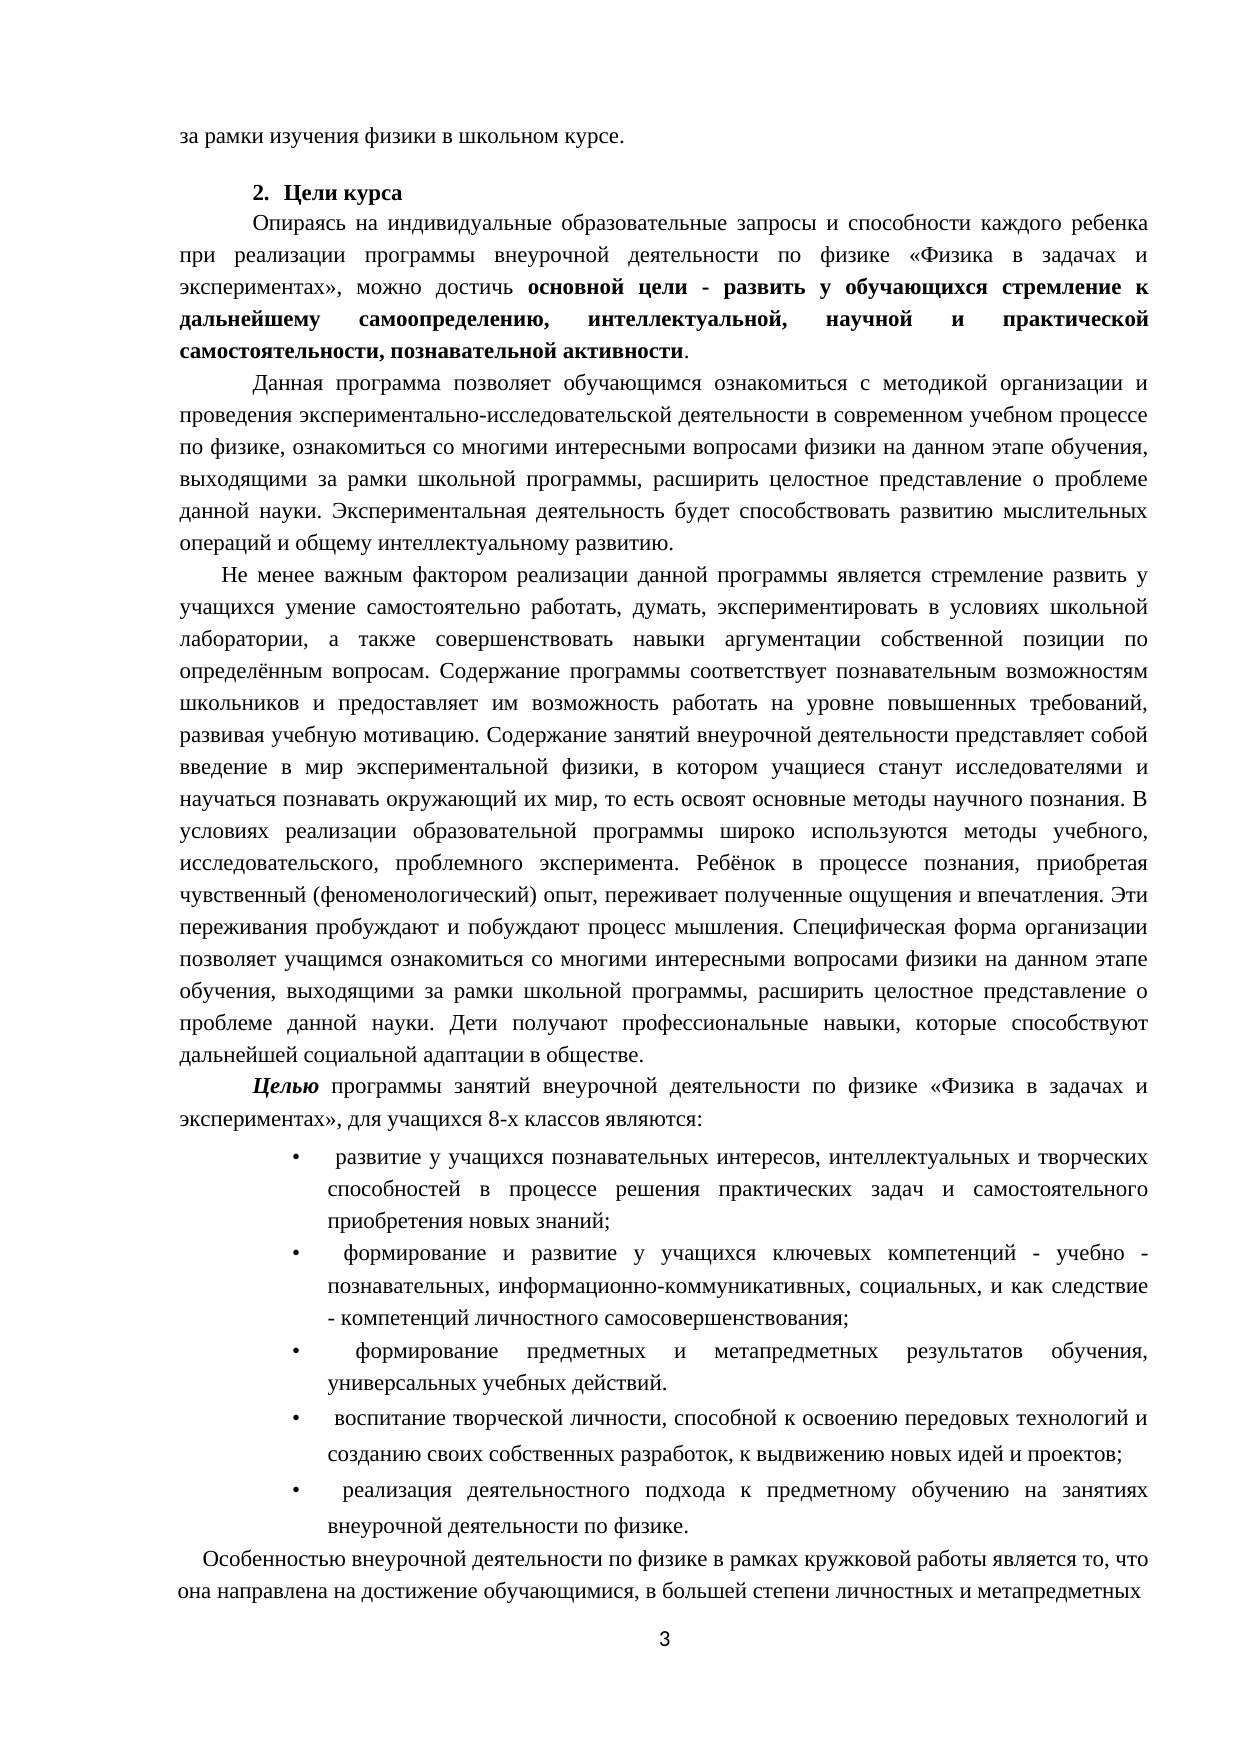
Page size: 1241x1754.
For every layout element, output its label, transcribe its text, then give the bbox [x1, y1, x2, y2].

text Не менее важным фактором реализации данной программы является стремление развить у учащихся умение самостоятельно работать, думать, экспериментировать в условиях школьной лаборатории, а также совершенствовать навыки аргументации собственной позиции по определённым вопросам. Содержание программы соответствует познавательным возможностям школьников и предоставляет им возможность работать на уровне повышенных требований, развивая учебную мотивацию. Содержание занятий внеурочной деятельности представляет собой введение в мир экспериментальной физики, в котором учащиеся станут исследователями и научаться познавать окружающий их мир, то есть освоят основные методы научного познания. В условиях реализации образовательной программы широко используются методы учебного, исследовательского, проблемного эксперимента. Ребёнок в процессе познания, приобретая чувственный (феноменологический) опыт, переживает полученные ощущения и впечатления. Эти переживания пробуждают и побуждают процесс мышления. Специфическая форма организации позволяет учащимся ознакомиться со многими интересными вопросами физики на данном этапе обучения, выходящими за рамки школьной программы, расширить целостное представление о проблеме данной науки. Дети получают профессиональные навыки, которые способствуют дальнейшей социальной адаптации в обществе. [179, 557, 1149, 1068]
list Цели курса [179, 182, 1152, 205]
list воспитание творческой личности, способной к освоению передовых технологий и созданию своих собственных разработок, к выдвижению новых идей и проектов; [292, 1397, 1149, 1469]
list реализация деятельностного подхода к предметному обучению на занятиях внеурочной деятельности по физике. [292, 1469, 1149, 1541]
text Данная программа позволяет обучающимся ознакомиться с методикой организации и проведения экспериментально-исследовательской деятельности в современном учебном процессе по физике, ознакомиться со многими интересными вопросами физики на данном этапе обучения, выходящими за рамки школьной программы, расширить целостное представление о проблеме данной науки. Экспериментальная деятельность будет способствовать развитию мыслительных операций и общему интеллектуальному развитию. [179, 365, 1149, 557]
text Особенностью внеурочной деятельности по физике в рамках кружковой работы является то, что [177, 1541, 1149, 1573]
list развитие у учащихся познавательных интересов, интеллектуальных и творческих способностей в процессе решения практических задач и самостоятельного приобретения новых знаний; [292, 1139, 1149, 1234]
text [177, 1573, 1149, 1605]
list формирование и развитие у учащихся ключевых компетенций - учебно - познавательных, информационно-коммуникативных, социальных, и как следствие - компетенций личностного самосовершенствования; [292, 1234, 1149, 1332]
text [179, 118, 1147, 150]
text Целью программы занятий внеурочной деятельности по физике «Физика в задачах и экспериментах», для учащихся 8-х классов являются: [179, 1068, 1149, 1132]
list формирование предметных и метапредметных результатов обучения, универсальных учебных действий. [292, 1332, 1149, 1397]
text Опираясь на индивидуальные образовательные запросы и способности каждого ребенка при реализации программы внеурочной деятельности по физике «Физика в задачах и экспериментах», можно достичь основной цели - развить у обучающихся стремление к дальнейшему самоопределению, интеллектуальной, научной и практической самостоятельности, познавательной активности. [179, 331, 1149, 365]
text Опираясь на индивидуальные образовательные запросы и способности каждого ребенка при реализации программы внеурочной деятельности по физике «Физика в задачах и экспериментах», можно достичь основной цели - развить у обучающихся стремление к дальнейшему самоопределению, интеллектуальной, научной и практической самостоятельности, познавательной активности. [179, 205, 1149, 305]
